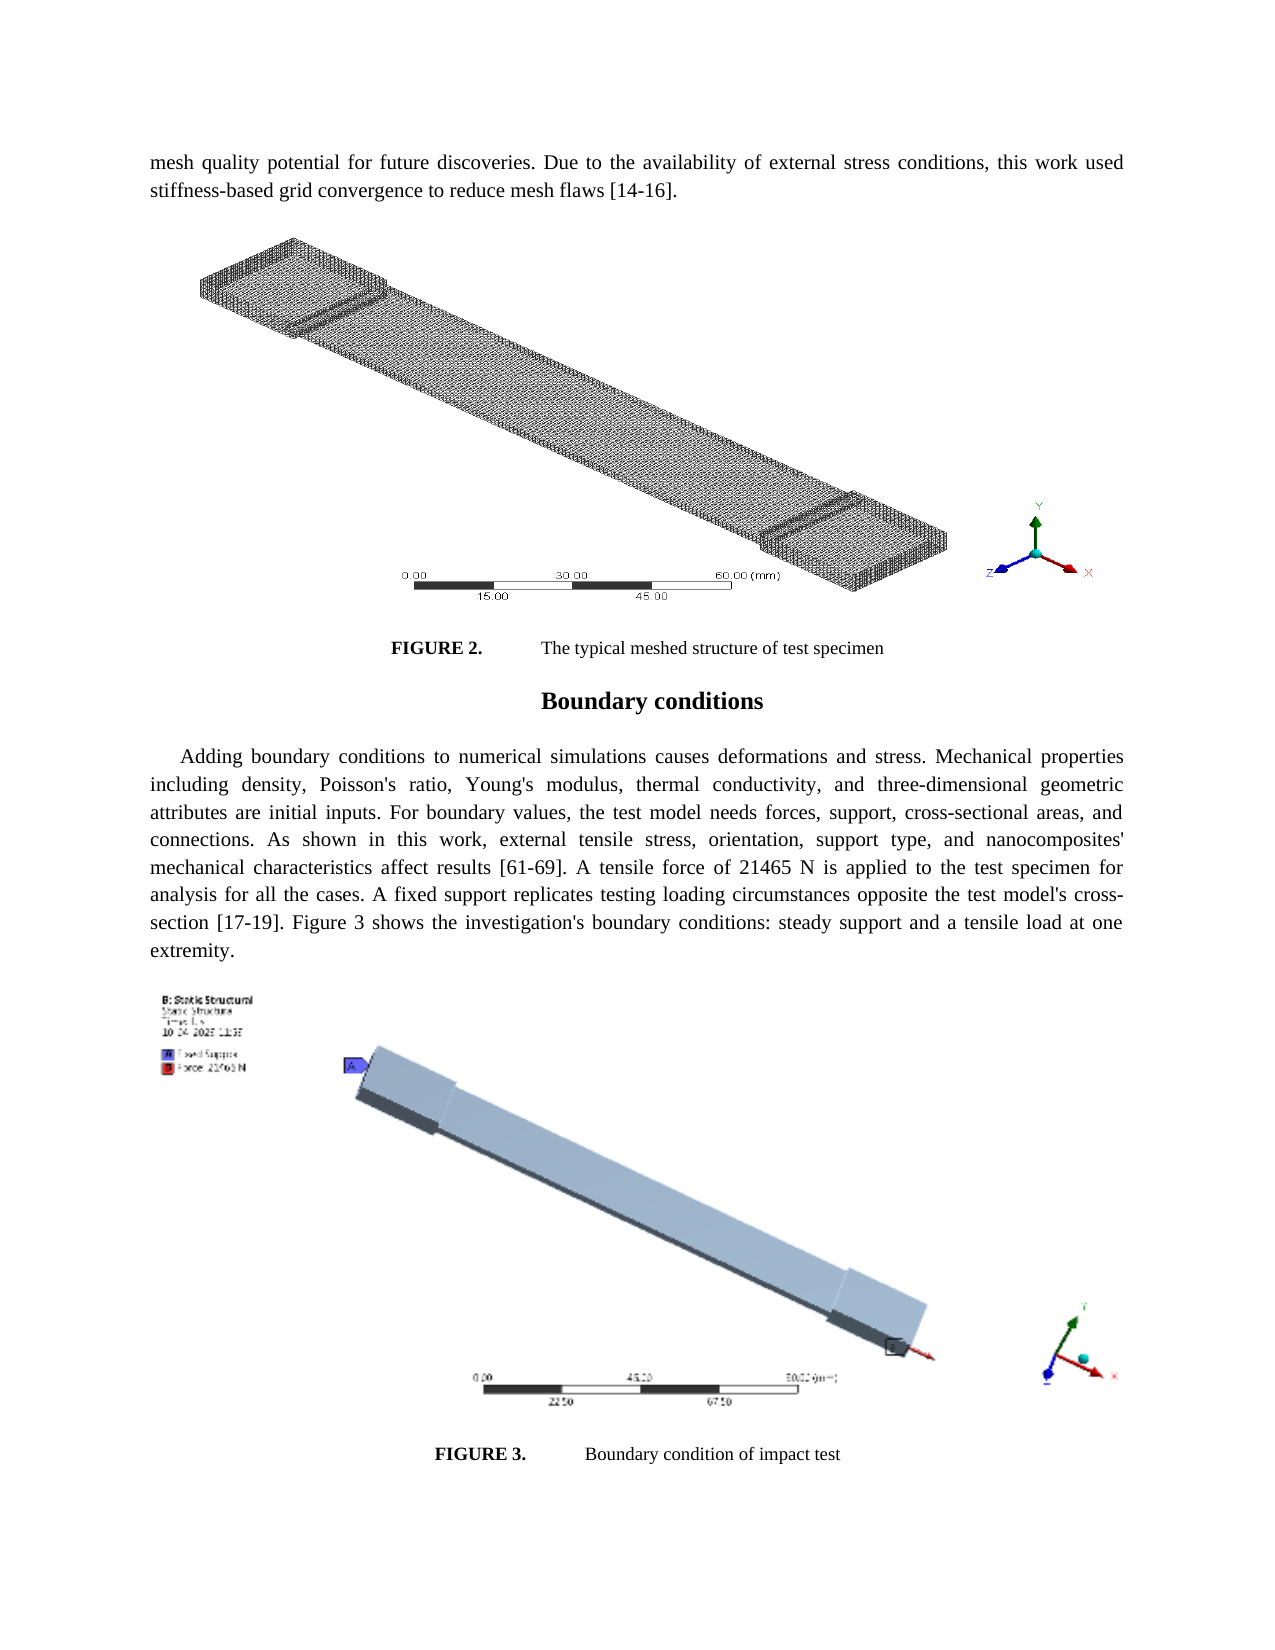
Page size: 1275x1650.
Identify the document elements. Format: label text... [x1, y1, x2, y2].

text Boundary conditions [150, 686, 1125, 715]
text Adding boundary conditions to numerical simulations causes deformations and stress. Mechanical properties including density, Poisson's ratio, Young's modulus, thermal conductivity, and three-dimensional geometric attributes are initial inputs. For boundary values, the test model needs forces, support, cross-sectional areas, and connections. As shown in this work, external tensile stress, orientation, support type, and nanocomposites' mechanical characteristics affect results [61-69]. A tensile force of 21465 N is applied to the test specimen for analysis for all the cases. A fixed support replicates testing loading circumstances opposite the test model's cross-section [17-19]. Figure 3 shows the investigation's boundary conditions: steady support and a tensile load at one extremity. [150, 744, 1125, 962]
picture [158, 986, 1123, 1419]
picture [173, 226, 1102, 612]
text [150, 150, 1125, 202]
list Boundary condition of impact test [150, 1443, 1125, 1465]
list The typical meshed structure of test specimen [150, 637, 1125, 658]
